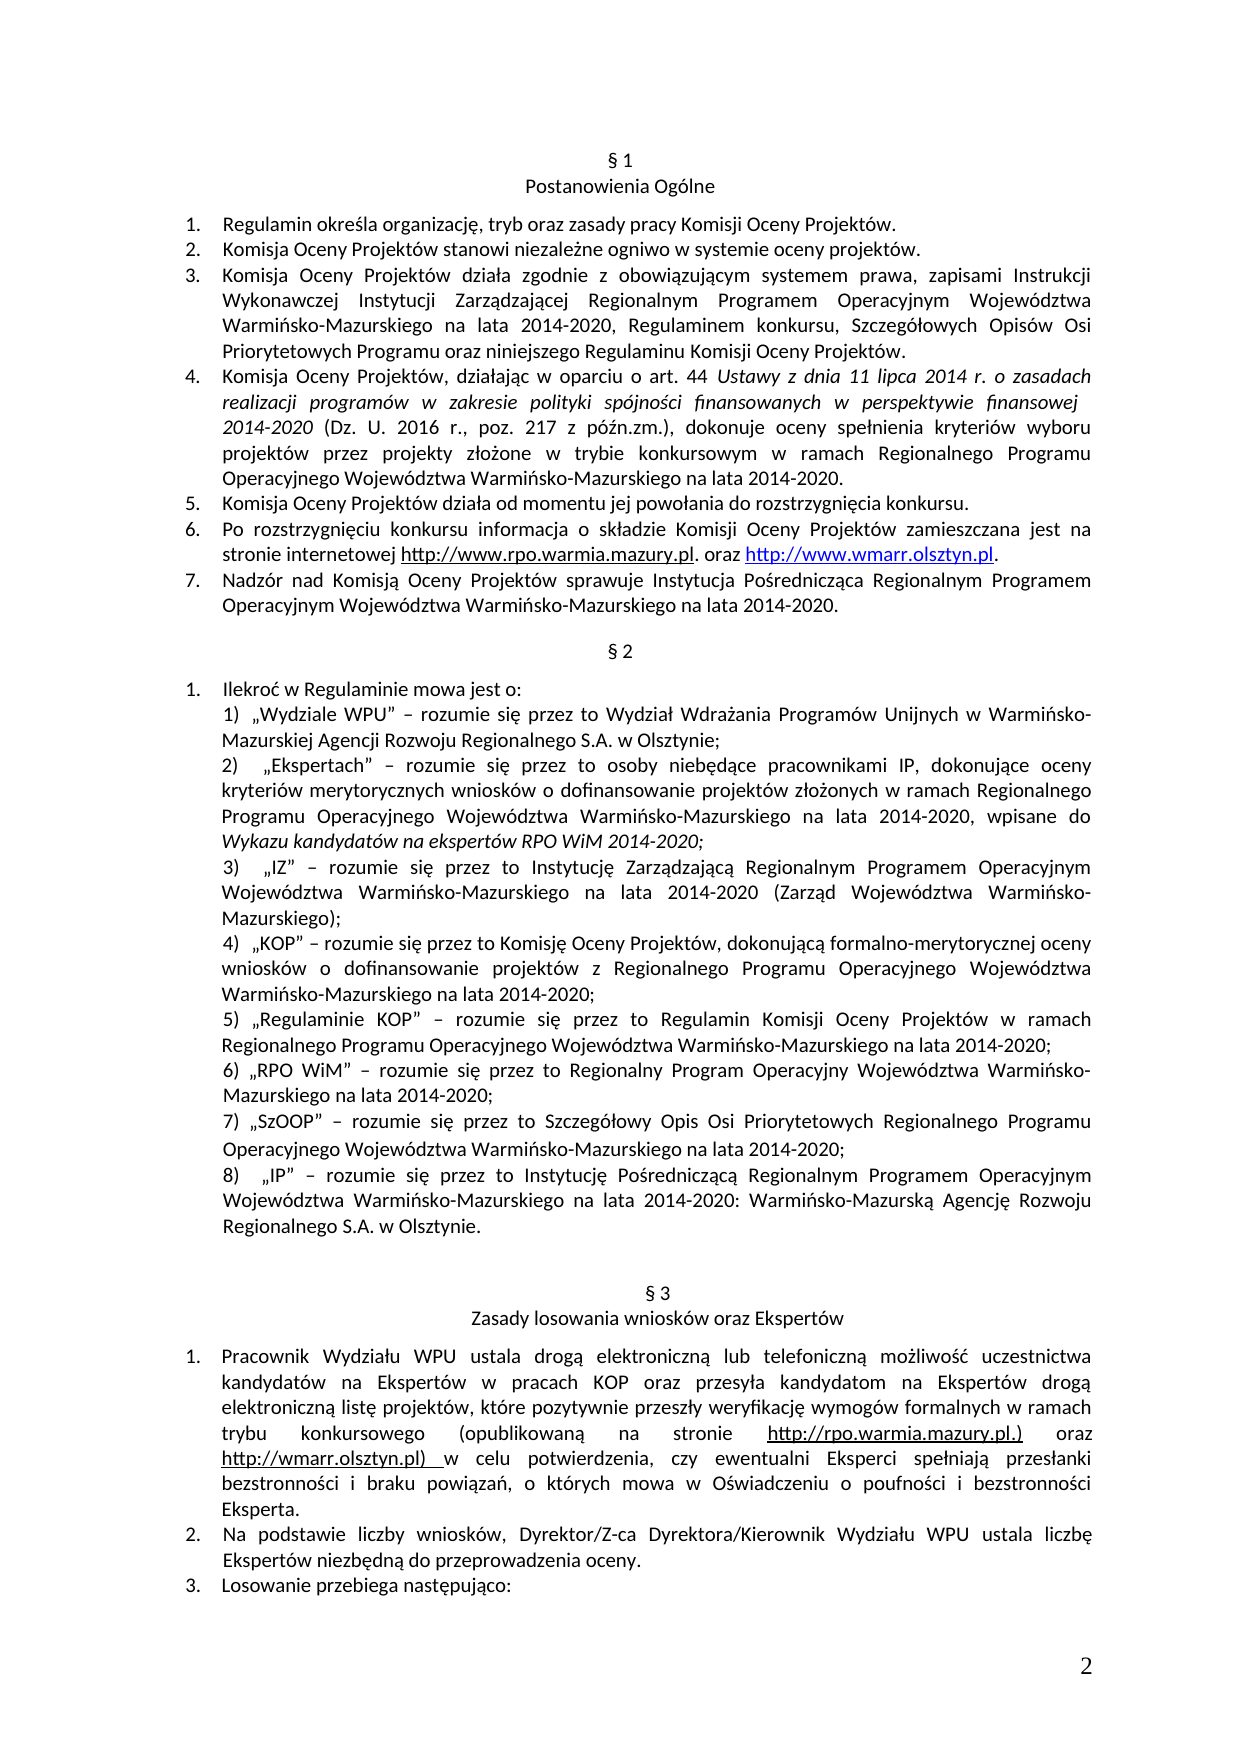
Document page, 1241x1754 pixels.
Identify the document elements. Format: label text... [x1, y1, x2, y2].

text § 2 [148, 638, 1093, 663]
list § 3 [223, 1280, 1093, 1305]
list Regulamin określa organizację, tryb oraz zasady pracy Komisji Oceny Projektów. [185, 211, 1093, 236]
list „KOP” – rozumie się przez to Komisję Oceny Projektów, dokonującą formalno-merytorycznej oceny wniosków o dofinansowanie projektów z Regionalnego Programu Operacyjnego Województwa Warmińsko-Mazurskiego na lata 2014-2020; [221, 930, 1093, 1006]
list „Regulaminie KOP” – rozumie się przez to Regulamin Komisji Oceny Projektów w ramach Regionalnego Programu Operacyjnego Województwa Warmińsko-Mazurskiego na lata 2014-2020; [221, 1006, 1093, 1057]
list „Ekspertach” – rozumie się przez to osoby niebędące pracownikami IP, dokonujące oceny kryteriów merytorycznych wniosków o dofinansowanie projektów złożonych w ramach Regionalnego Programu Operacyjnego Województwa Warmińsko-Mazurskiego na lata 2014-2020, wpisane do Wykazu kandydatów na ekspertów RPO WiM 2014-2020; [221, 752, 1093, 854]
list „IZ” – rozumie się przez to Instytucję Zarządzającą Regionalnym Programem Operacyjnym Województwa Warmińsko-Mazurskiego na lata 2014-2020 (Zarząd Województwa Warmińsko-Mazurskiego); [221, 854, 1093, 930]
list Losowanie przebiega następująco: [185, 1572, 1093, 1598]
list Na podstawie liczby wniosków, Dyrektor/Z-ca Dyrektora/Kierownik Wydziału WPU ustala liczbę Ekspertów niezbędną do przeprowadzenia oceny. [185, 1521, 1093, 1572]
list Nadzór nad Komisją Oceny Projektów sprawuje Instytucja Pośrednicząca Regionalnym Programem Operacyjnym Województwa Warmińsko-Mazurskiego na lata 2014-2020. [185, 567, 1093, 618]
list Po rozstrzygnięciu konkursu informacja o składzie Komisji Oceny Projektów zamieszczana jest na stronie internetowej http://www.rpo.warmia.mazury.pl. oraz http://www.wmarr.olsztyn.pl. [185, 516, 1093, 567]
list Komisja Oceny Projektów działa od momentu jej powołania do rozstrzygnięcia konkursu. [185, 491, 1093, 516]
list Pracownik Wydziału WPU ustala drogą elektroniczną lub telefoniczną możliwość uczestnictwa kandydatów na Ekspertów w pracach KOP oraz przesyła kandydatom na Ekspertów drogą elektroniczną listę projektów, które pozytywnie przeszły weryfikację wymogów formalnych w ramach trybu konkursowego (opublikowaną na stronie http://rpo.warmia.mazury.pl.) oraz http://wmarr.olsztyn.pl) w celu potwierdzenia, czy ewentualni Eksperci spełniają przesłanki bezstronności i braku powiązań, o których mowa w Oświadczeniu o poufności i bezstronności Eksperta. [185, 1343, 1093, 1521]
text § 1 [148, 148, 1093, 173]
text Zasady losowania wniosków oraz Ekspertów [223, 1305, 1093, 1331]
list Ilekroć w Regulaminie mowa jest o: [185, 676, 1093, 701]
text 8) „IP” – rozumie się przez to Instytucję Pośredniczącą Regionalnym Programem Operacyjnym Województwa Warmińsko-Mazurskiego na lata 2014-2020: Warmińsko-Mazurską Agencję Rozwoju Regionalnego S.A. w Olsztynie. [223, 1162, 1093, 1238]
list Komisja Oceny Projektów działa zgodnie z obowiązującym systemem prawa, zapisami Instrukcji Wykonawczej Instytucji Zarządzającej Regionalnym Programem Operacyjnym Województwa Warmińsko-Mazurskiego na lata 2014-2020, Regulaminem konkursu, Szczegółowych Opisów Osi Priorytetowych Programu oraz niniejszego Regulaminu Komisji Oceny Projektów. [185, 262, 1093, 363]
list Komisja Oceny Projektów, działając w oparciu o art. 44 Ustawy z dnia 11 lipca 2014 r. o zasadach realizacji programów w zakresie polityki spójności finansowanych w perspektywie finansowej 2014-2020 (Dz. U. 2016 r., poz. 217 z późn.zm.), dokonuje oceny spełnienia kryteriów wyboru projektów przez projekty złożone w trybie konkursowym w ramach Regionalnego Programu Operacyjnego Województwa Warmińsko-Mazurskiego na lata 2014-2020. [185, 363, 1093, 491]
list Komisja Oceny Projektów stanowi niezależne ogniwo w systemie oceny projektów. [185, 236, 1093, 262]
list „Wydziale WPU” – rozumie się przez to Wydział Wdrażania Programów Unijnych w Warmińsko-Mazurskiej Agencji Rozwoju Regionalnego S.A. w Olsztynie; [221, 701, 1093, 752]
list 7) „SzOOP” – rozumie się przez to Szczegółowy Opis Osi Priorytetowych Regionalnego Programu Operacyjnego Województwa Warmińsko-Mazurskiego na lata 2014-2020; [223, 1108, 1093, 1162]
text Postanowienia Ogólne [148, 173, 1093, 198]
list 6) „RPO WiM” – rozumie się przez to Regionalny Program Operacyjny Województwa Warmińsko-Mazurskiego na lata 2014-2020; [223, 1057, 1093, 1108]
